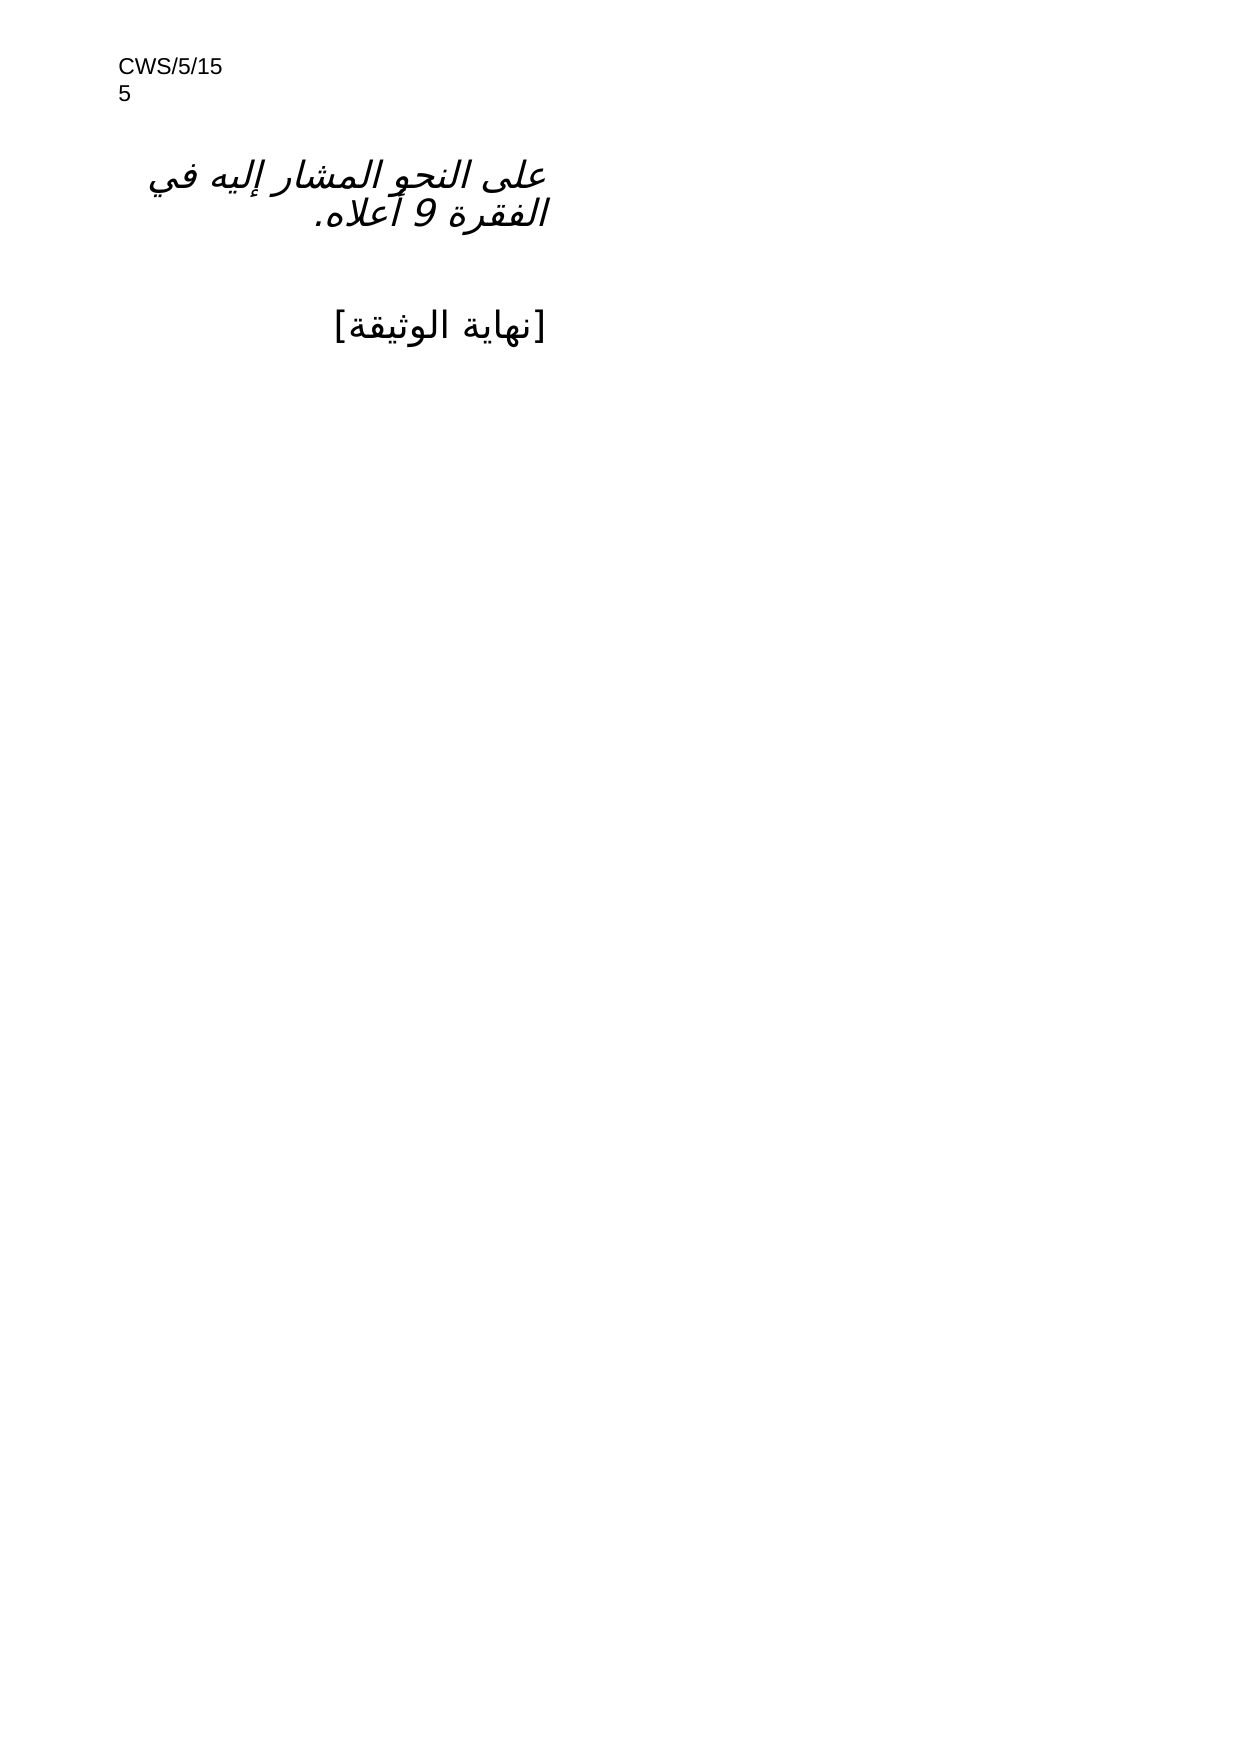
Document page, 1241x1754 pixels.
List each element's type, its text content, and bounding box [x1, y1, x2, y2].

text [118, 158, 546, 233]
text [نهاية الوثيقة] [118, 308, 546, 346]
